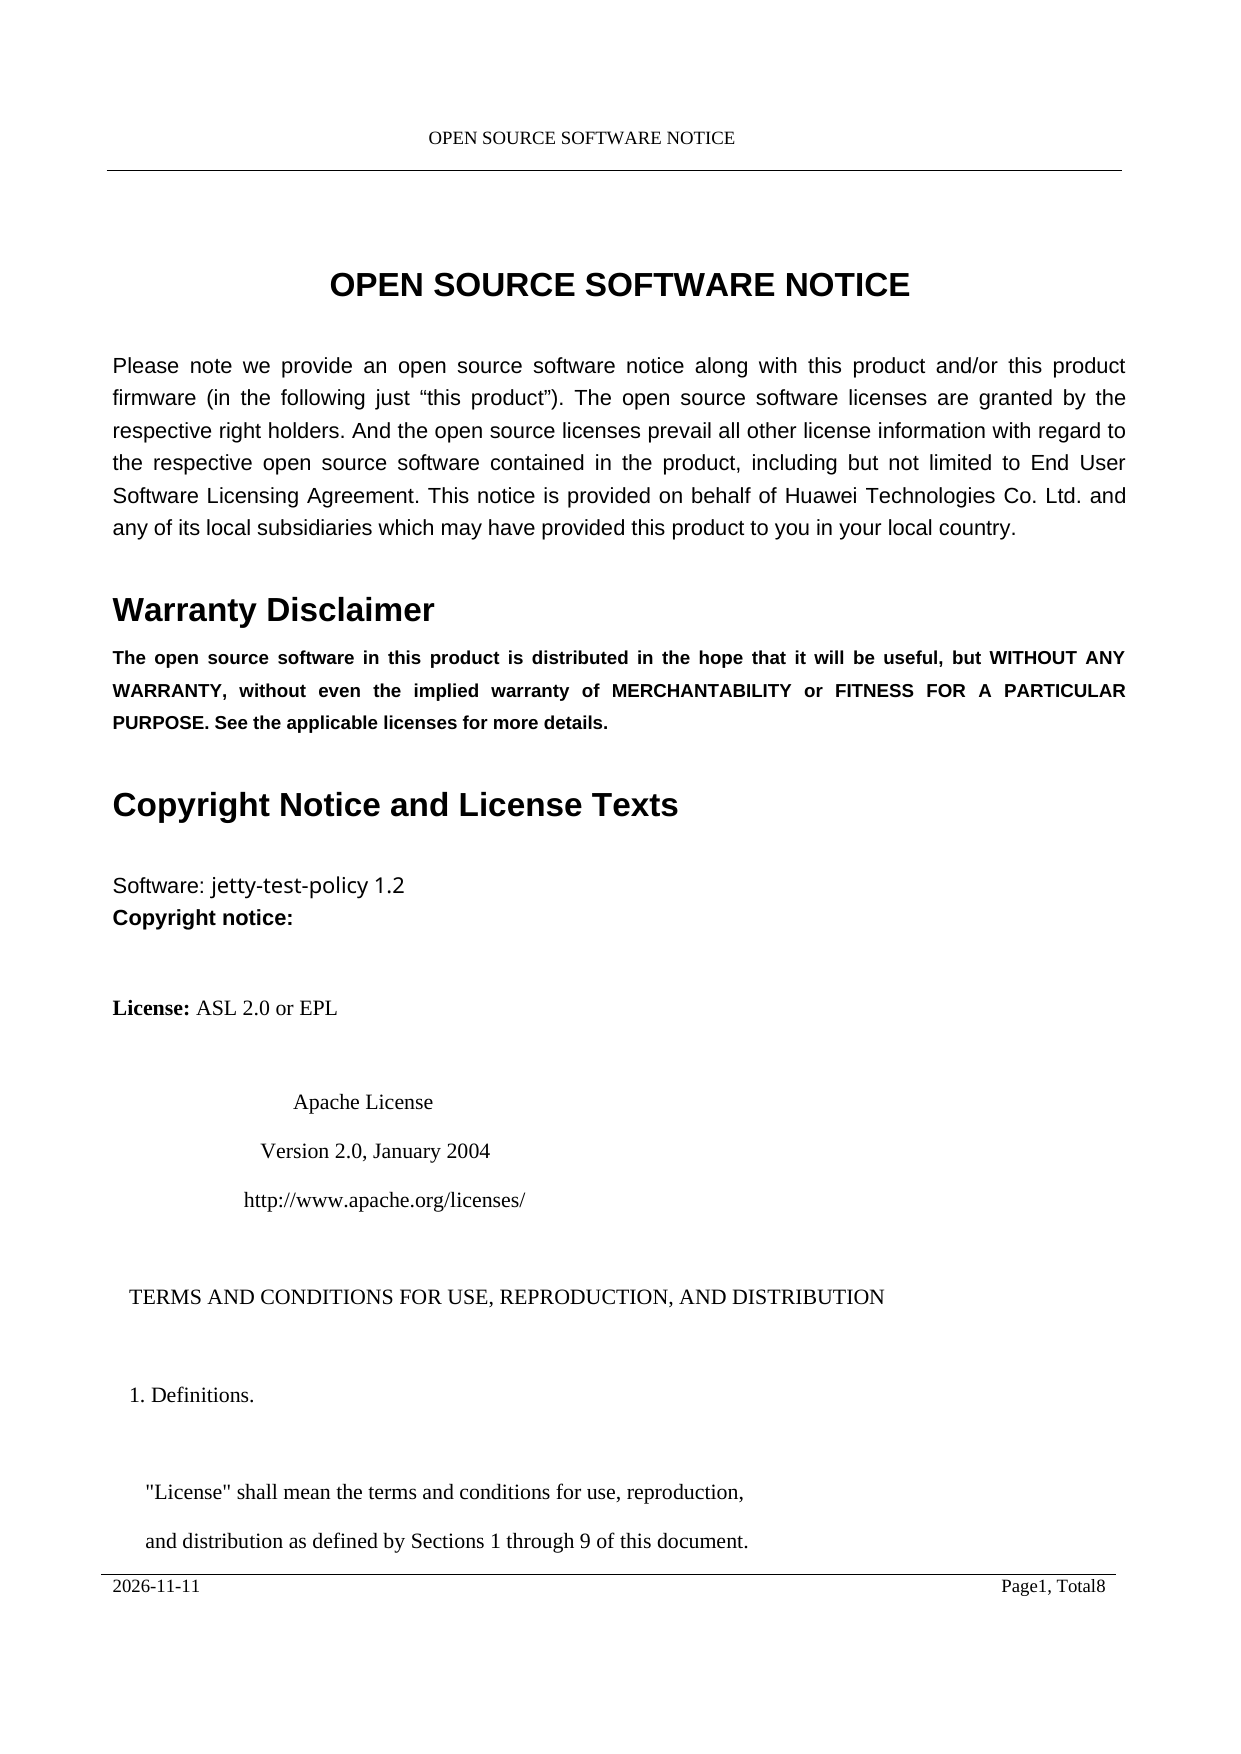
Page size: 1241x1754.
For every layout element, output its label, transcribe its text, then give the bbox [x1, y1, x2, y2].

text Please note we provide an open source software notice along with this product and/or this product firmware (in the following just “this product”). The open source software licenses are granted by the respective right holders. And the open source licenses prevail all other license information with regard to the respective open source software contained in the product, including but not limited to End User Software Licensing Agreement. This notice is provided on behalf of Huawei Technologies Co. Ltd. and any of its local subsidiaries which may have provided this product to you in your local country. [112, 349, 1128, 544]
text License: ASL 2.0 or EPL [112, 992, 1128, 1024]
text Copyright notice: [112, 901, 1128, 934]
text Software: jetty-test-policy 1.2 [112, 869, 1128, 901]
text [112, 1037, 1128, 1557]
text Warranty Disclaimer [112, 576, 1128, 641]
text Copyright Notice and License Texts [112, 771, 1128, 836]
text OPEN SOURCE SOFTWARE NOTICE [112, 251, 1128, 316]
text The open source software in this product is distributed in the hope that it will be useful, but WITHOUT ANY WARRANTY, without even the implied warranty of MERCHANTABILITY or FITNESS FOR A PARTICULAR PURPOSE. See the applicable licenses for more details. [112, 641, 1128, 739]
